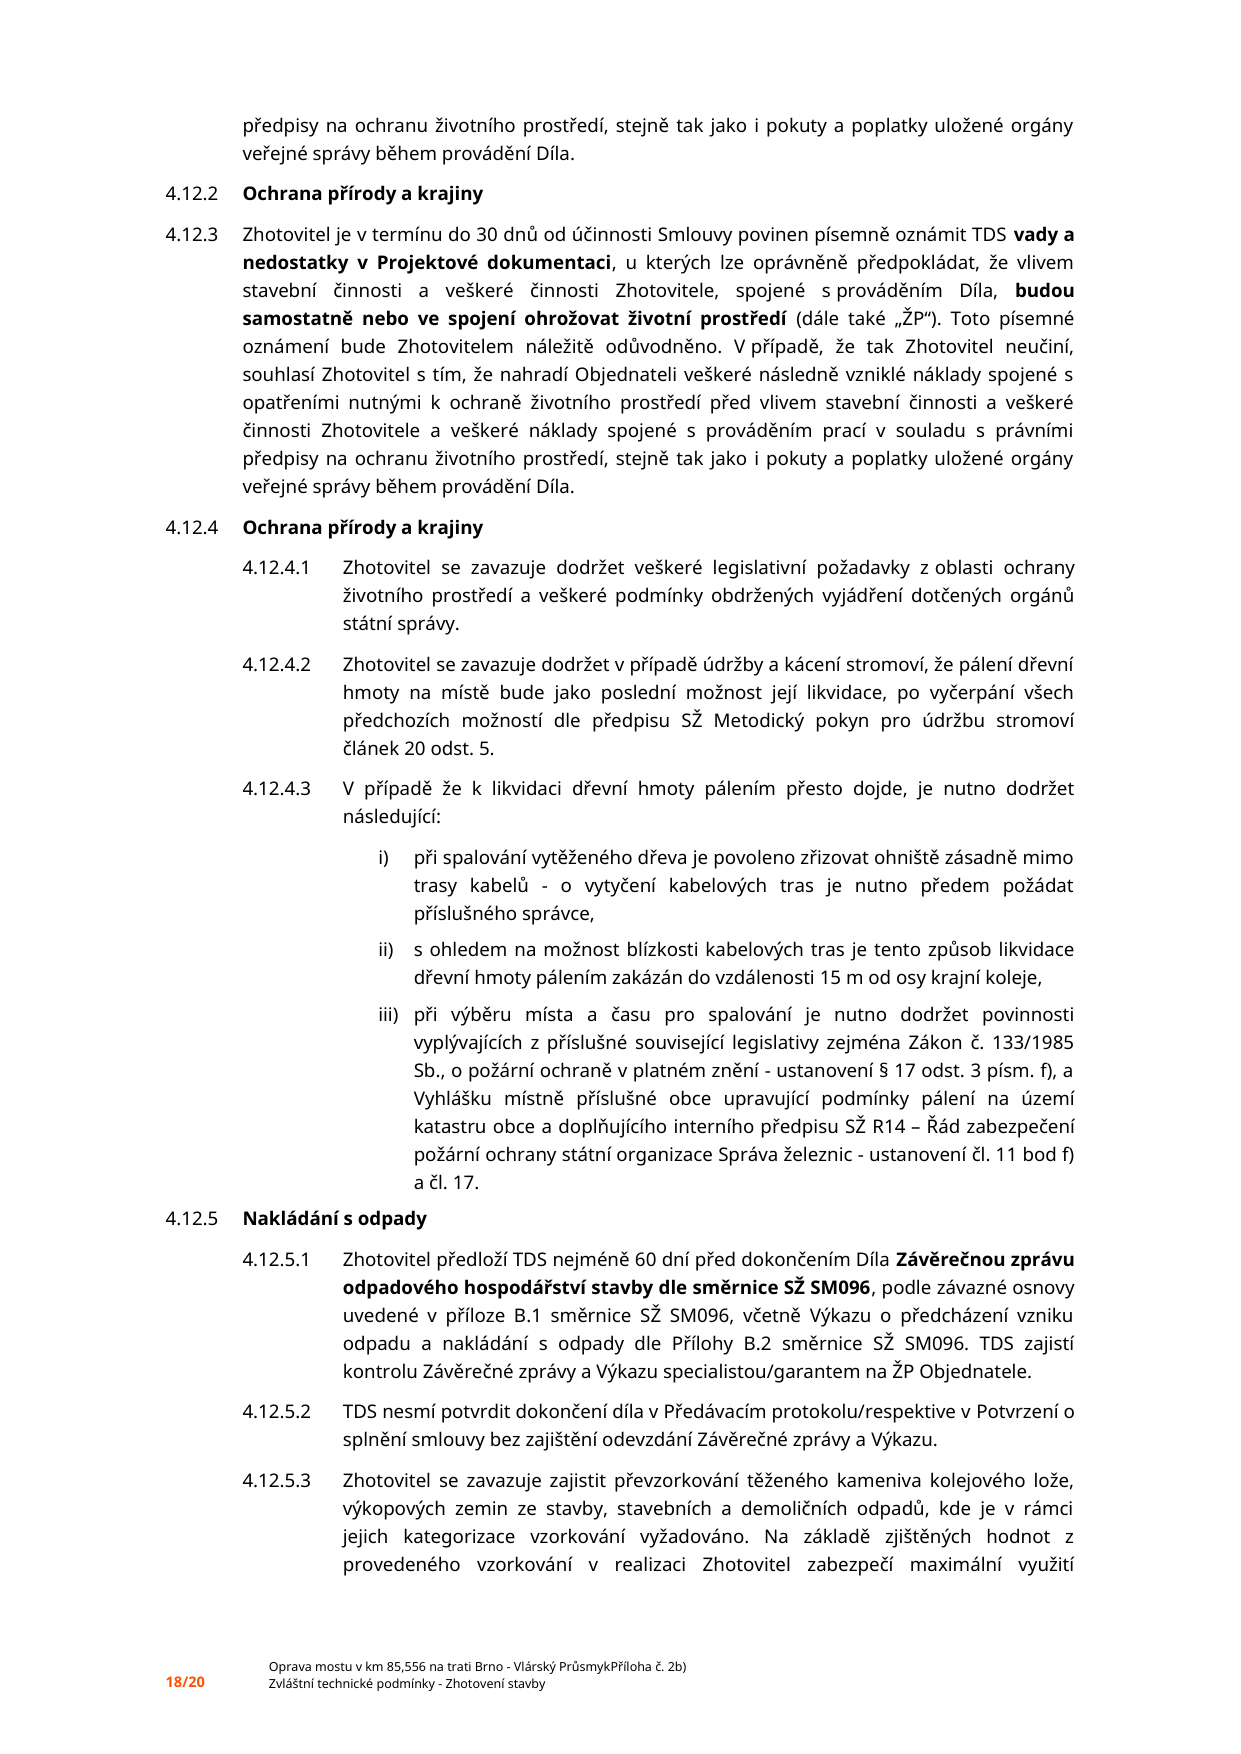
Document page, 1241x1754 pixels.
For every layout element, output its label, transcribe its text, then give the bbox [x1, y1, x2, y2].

list Ochrana přírody a krajiny [165, 514, 1075, 539]
list Zhotovitel předloží TDS nejméně 60 dní před dokončením Díla Závěrečnou zprávu odpadového hospodářství stavby dle směrnice SŽ SM096, podle závazné osnovy uvedené v příloze B.1 směrnice SŽ SM096, včetně Výkazu o předcházení vzniku odpadu a nakládání s odpady dle Přílohy B.2 směrnice SŽ SM096. TDS zajistí kontrolu Závěrečné zprávy a Výkazu specialistou/garantem na ŽP Objednatele. [242, 1246, 1075, 1383]
list TDS nesmí potvrdit dokončení díla v Předávacím protokolu/respektive v Potvrzení o splnění smlouvy bez zajištění odevzdání Závěrečné zprávy a Výkazu. [242, 1398, 1075, 1452]
list V případě že k likvidaci dřevní hmoty pálením přesto dojde, je nutno dodržet následující: [242, 776, 1075, 829]
list při výběru místa a času pro spalování je nutno dodržet povinnosti vyplývajících z příslušné související legislativy zejména Zákon č. 133/1985 Sb., o požární ochraně v platném znění - ustanovení § 17 odst. 3 písm. f), a Vyhlášku místně příslušné obce upravující podmínky pálení na území katastru obce a doplňujícího interního předpisu SŽ R14 – Řád zabezpečení požární ochrany státní organizace Správa železnic - ustanovení čl. 11 bod f) a čl. 17. [378, 1001, 1075, 1194]
list Zhotovitel je v termínu do 30 dnů od účinnosti Smlouvy povinen písemně oznámit TDS vady a nedostatky v Projektové dokumentaci, u kterých lze oprávněně předpokládat, že vlivem stavební činnosti a veškeré činnosti Zhotovitele, spojené s prováděním Díla, budou samostatně nebo ve spojení ohrožovat životní prostředí (dále také „ŽP“). Toto písemné oznámení bude Zhotovitelem náležitě odůvodněno. V případě, že tak Zhotovitel neučiní, souhlasí Zhotovitel s tím, že nahradí Objednateli veškeré následně vzniklé náklady spojené s opatřeními nutnými k ochraně životního prostředí před vlivem stavební činnosti a veškeré činnosti Zhotovitele a veškeré náklady spojené s prováděním prací v souladu s právními předpisy na ochranu životního prostředí, stejně tak jako i pokuty a poplatky uložené orgány veřejné správy během provádění Díla. [165, 221, 1075, 499]
list Nakládání s odpady [165, 1205, 1075, 1231]
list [242, 1467, 1075, 1577]
list Ochrana přírody a krajiny [165, 181, 1075, 206]
list Zhotovitel se zavazuje dodržet veškeré legislativní požadavky z oblasti ochrany životního prostředí a veškeré podmínky obdržených vyjádření dotčených orgánů státní správy. [242, 554, 1075, 636]
list s ohledem na možnost blízkosti kabelových tras je tento způsob likvidace dřevní hmoty pálením zakázán do vzdálenosti 15 m od osy krajní koleje, [378, 937, 1075, 990]
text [165, 112, 1075, 166]
list při spalování vytěženého dřeva je povoleno zřizovat ohniště zásadně mimo trasy kabelů - o vytyčení kabelových tras je nutno předem požádat příslušného správce, [378, 844, 1075, 926]
list Zhotovitel se zavazuje dodržet v případě údržby a kácení stromoví, že pálení dřevní hmoty na místě bude jako poslední možnost její likvidace, po vyčerpání všech předchozích možností dle předpisu SŽ Metodický pokyn pro údržbu stromoví článek 20 odst. 5. [242, 651, 1075, 761]
